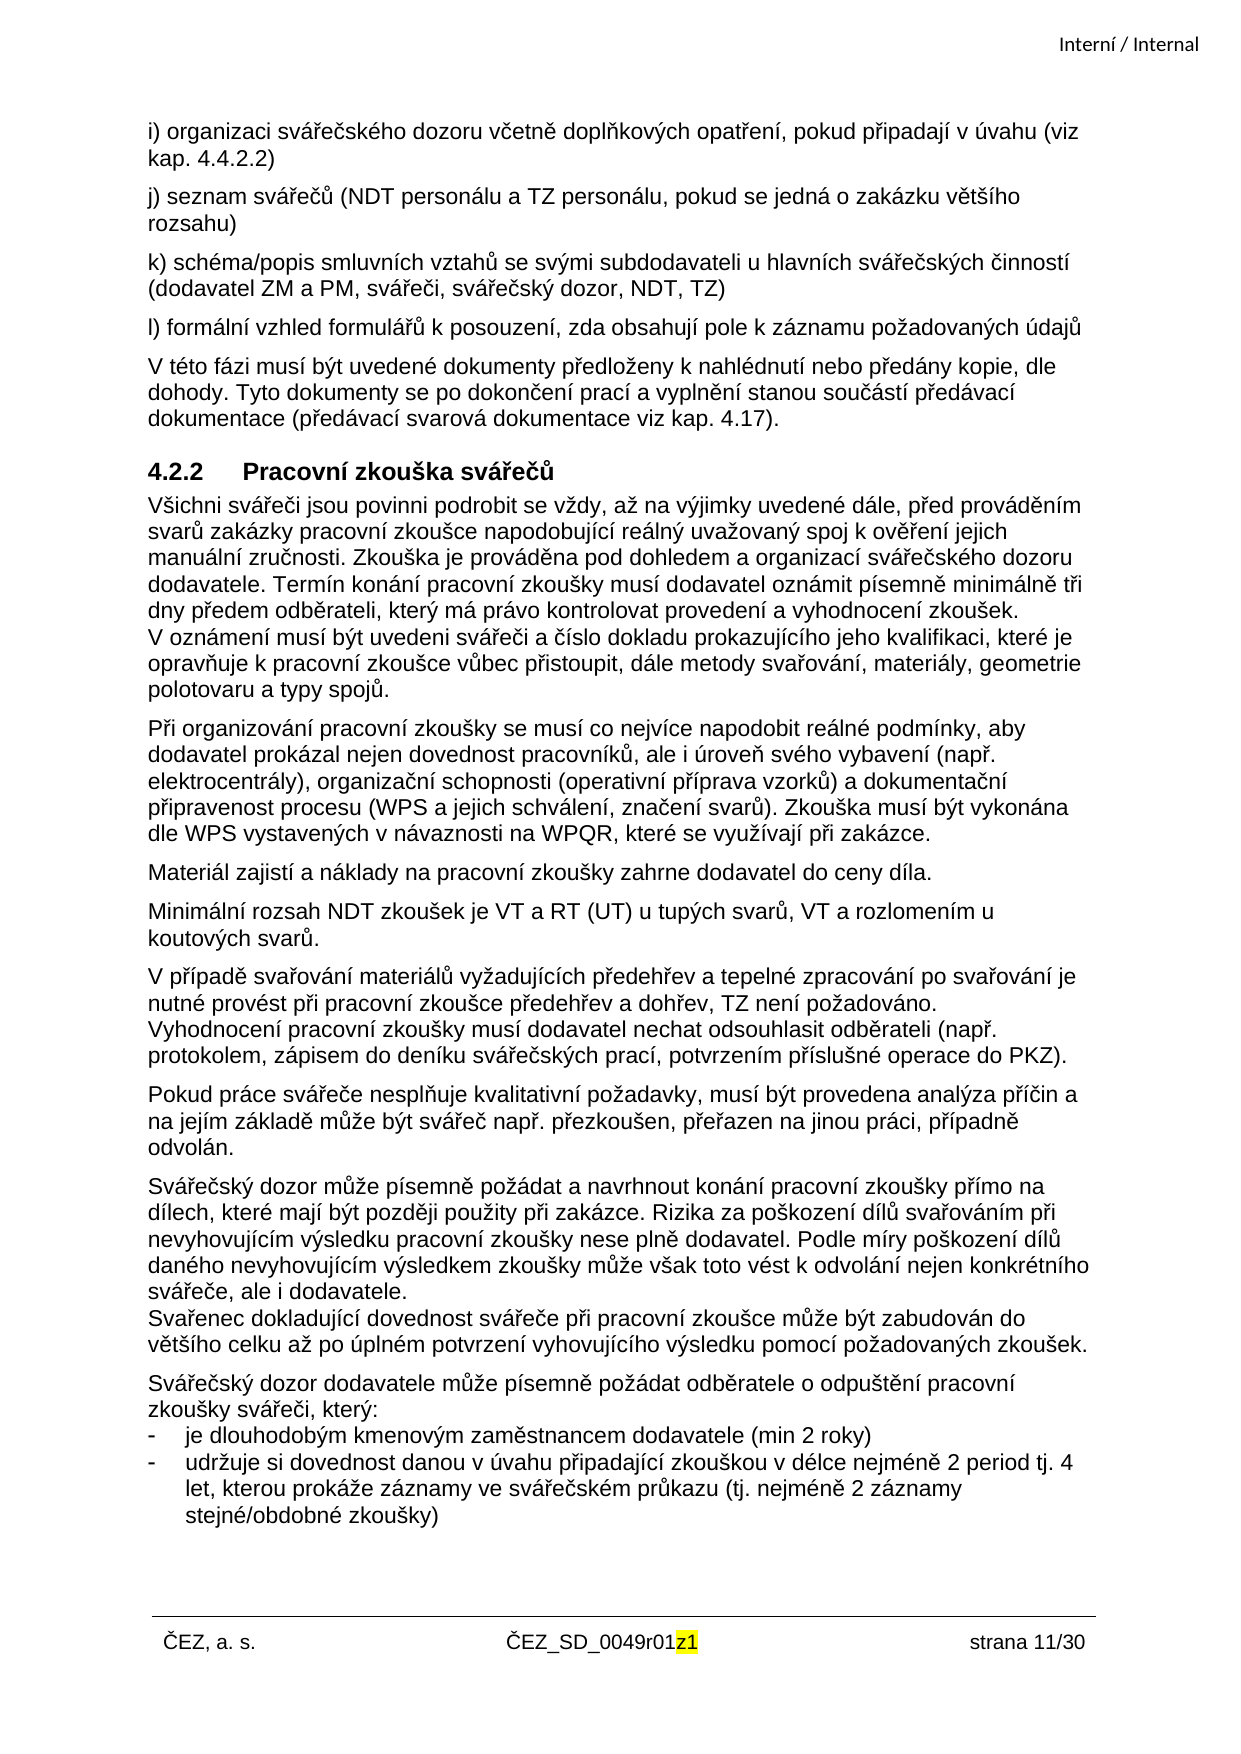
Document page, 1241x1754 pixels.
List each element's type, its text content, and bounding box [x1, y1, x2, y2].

text V případě svařování materiálů vyžadujících předehřev a tepelné zpracování po svařování je nutné provést při pracovní zkoušce předehřev a dohřev, TZ není požadováno. [148, 963, 1092, 1016]
subtitle Pracovní zkouška svářečů [148, 457, 1092, 485]
text Pokud práce svářeče nesplňuje kvalitativní požadavky, musí být provedena analýza příčin a na jejím základě může být svářeč např. přezkoušen, přeřazen na jinou práci, případně odvolán. [148, 1081, 1092, 1160]
text Svařenec dokladující dovednost svářeče při pracovní zkoušce může být zabudován do většího celku až po úplném potvrzení vyhovujícího výsledku pomocí požadovaných zkoušek. [148, 1304, 1092, 1357]
text i) organizaci svářečského dozoru včetně doplňkových opatření, pokud připadají v úvahu (viz kap. 4.4.2.2) [148, 118, 1092, 171]
text l) formální vzhled formulářů k posouzení, zda obsahují pole k záznamu požadovaných údajů [148, 314, 1092, 340]
text Minimální rozsah NDT zkoušek je VT a RT (UT) u tupých svarů, VT a rozlomením u koutových svarů. [148, 898, 1092, 951]
text Svářečský dozor dodavatele může písemně požádat odběratele o odpuštění pracovní zkoušky svářeči, který: [148, 1370, 1092, 1422]
text V této fázi musí být uvedené dokumenty předloženy k nahlédnutí nebo předány kopie, dle dohody. Tyto dokumenty se po dokončení prací a vyplnění stanou součástí předávací dokumentace (předávací svarová dokumentace viz kap. 4.17). [148, 353, 1092, 432]
list je dlouhodobým kmenovým zaměstnancem dodavatele (min 2 roky) [148, 1422, 1092, 1449]
text Všichni svářeči jsou povinni podrobit se vždy, až na výjimky uvedené dále, před prováděním svarů zakázky pracovní zkoušce napodobující reálný uvažovaný spoj k ověření jejich manuální zručnosti. Zkouška je prováděna pod dohledem a organizací svářečského dozoru dodavatele. Termín konání pracovní zkoušky musí dodavatel oznámit písemně minimálně tři dny předem odběrateli, který má právo kontrolovat provedení a vyhodnocení zkoušek. V oznámení musí být uvedeni svářeči a číslo dokladu prokazujícího jeho kvalifikaci, které je opravňuje k pracovní zkoušce vůbec přistoupit, dále metody svařování, materiály, geometrie polotovaru a typy spojů. [148, 492, 1092, 702]
text j) seznam svářečů (NDT personálu a TZ personálu, pokud se jedná o zakázku většího rozsahu) [148, 183, 1092, 236]
text Vyhodnocení pracovní zkoušky musí dodavatel nechat odsouhlasit odběrateli (např. protokolem, zápisem do deníku svářečských prací, potvrzením příslušné operace do PKZ). [148, 1016, 1092, 1069]
text k) schéma/popis smluvních vztahů se svými subdodavateli u hlavních svářečských činností (dodavatel ZM a PM, svářeči, svářečský dozor, NDT, TZ) [148, 248, 1092, 301]
text Materiál zajistí a náklady na pracovní zkoušky zahrne dodavatel do ceny díla. [148, 859, 1092, 886]
text Při organizování pracovní zkoušky se musí co nejvíce napodobit reálné podmínky, aby dodavatel prokázal nejen dovednost pracovníků, ale i úroveň svého vybavení (např. elektrocentrály), organizační schopnosti (operativní příprava vzorků) a dokumentační připravenost procesu (WPS a jejich schválení, značení svarů). Zkouška musí být vykonána dle WPS vystavených v návaznosti na WPQR, které se využívají při zakázce. [148, 715, 1092, 847]
list udržuje si dovednost danou v úvahu připadající zkouškou v délce nejméně 2 period tj. 4 let, kterou prokáže záznamy ve svářečském průkazu (tj. nejméně 2 záznamy stejné/obdobné zkoušky) [148, 1449, 1092, 1528]
text Svářečský dozor může písemně požádat a navrhnout konání pracovní zkoušky přímo na dílech, které mají být později použity při zakázce. Rizika za poškození dílů svařováním při nevyhovujícím výsledku pracovní zkoušky nese plně dodavatel. Podle míry poškození dílů daného nevyhovujícím výsledkem zkoušky může však toto vést k odvolání nejen konkrétního svářeče, ale i dodavatele. [148, 1173, 1092, 1304]
